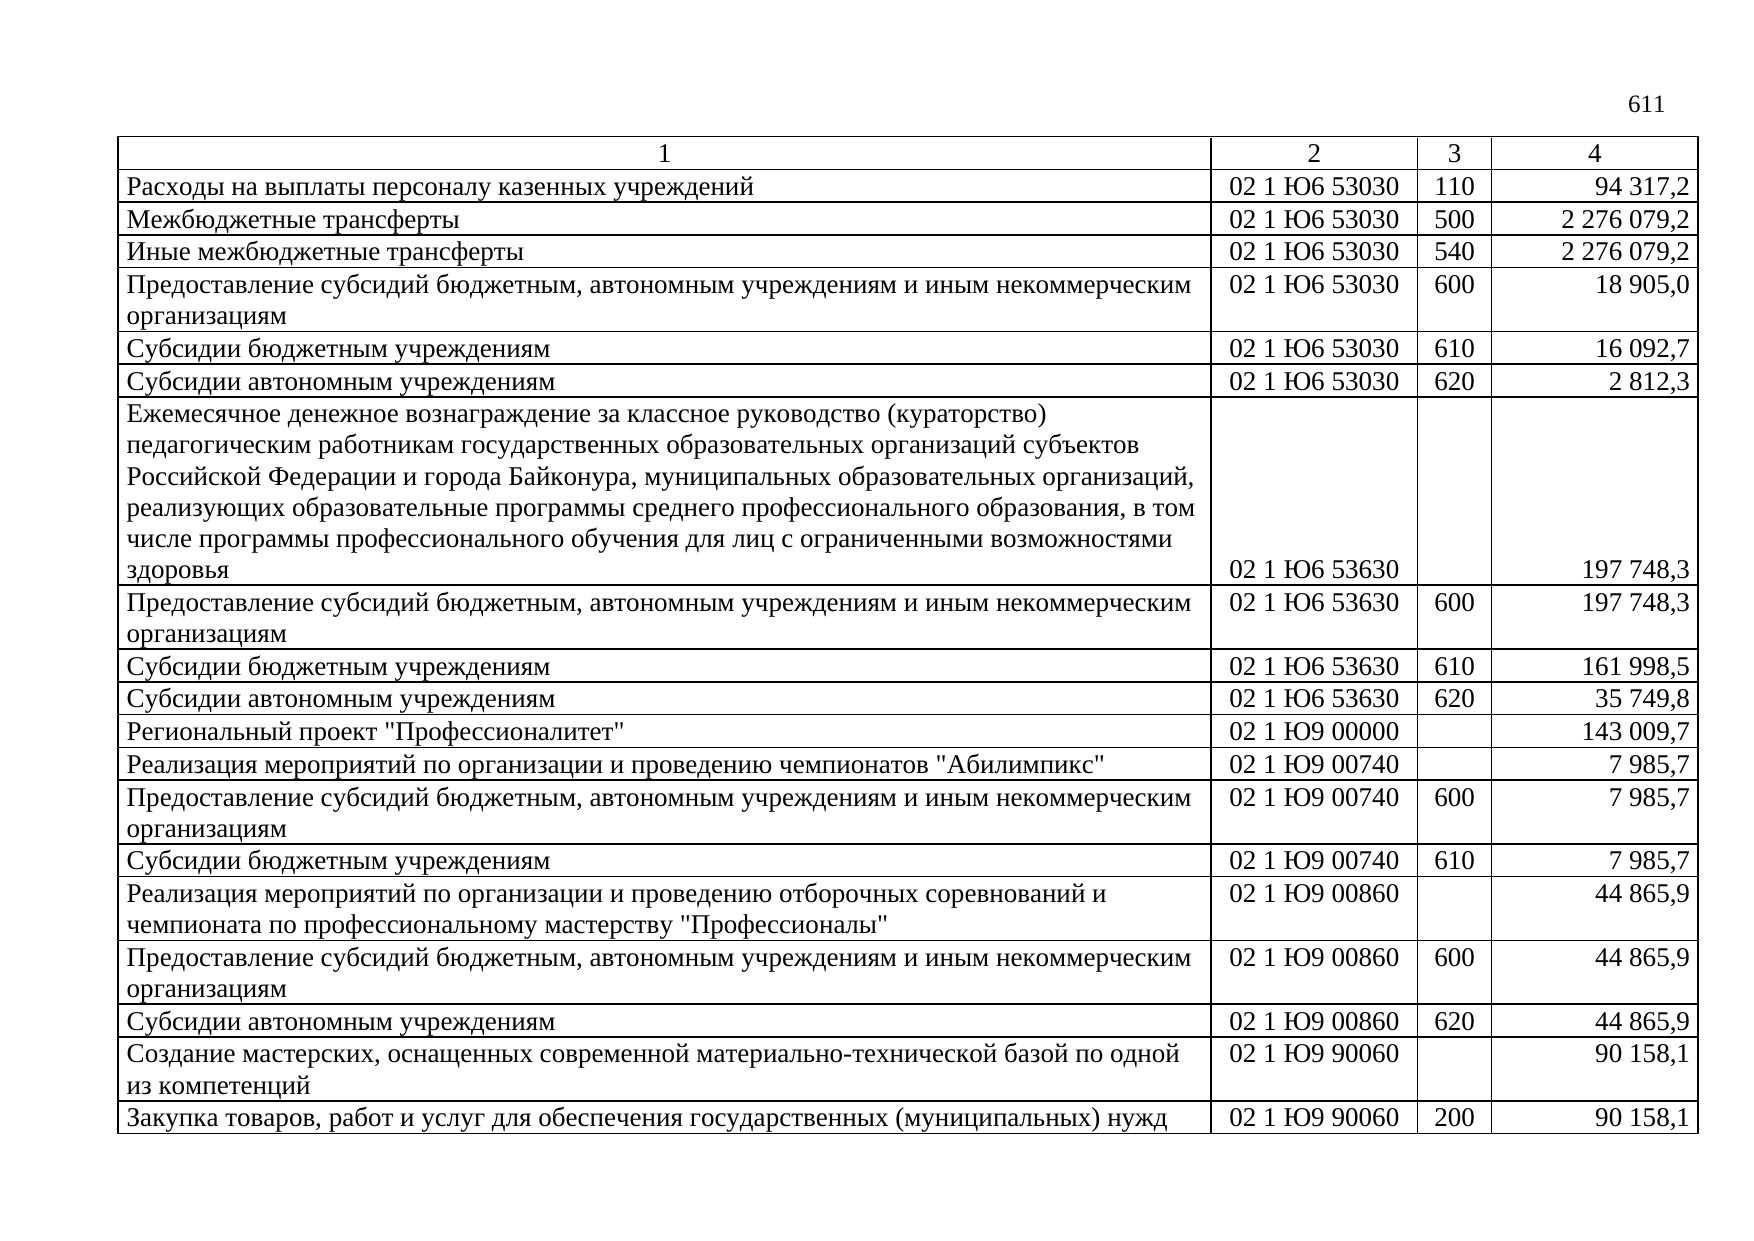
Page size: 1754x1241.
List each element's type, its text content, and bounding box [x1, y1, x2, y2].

table_cell 02 1 Ю9 00740 [1212, 748, 1417, 779]
table_cell Субсидии автономным учреждениям [119, 683, 1210, 714]
table_cell 197 748,3 [1492, 398, 1697, 584]
table_cell 600 [1418, 941, 1491, 1003]
table_cell Расходы на выплаты персоналу казенных учреждений [119, 170, 1210, 201]
table_cell 143 009,7 [1492, 715, 1697, 746]
table_cell Субсидии автономным учреждениям [119, 1005, 1210, 1036]
table_cell 02 1 Ю9 00860 [1212, 941, 1417, 1003]
table_cell 7 985,7 [1492, 845, 1697, 876]
table_cell [1418, 398, 1491, 584]
table_cell 2 276 079,2 [1492, 203, 1697, 234]
table_cell 600 [1418, 586, 1491, 648]
table_cell Закупка товаров, работ и услуг для обеспечения государственных (муниципальных) нужд [119, 1102, 1210, 1133]
table_cell Субсидии бюджетным учреждениям [119, 845, 1210, 876]
table_cell 02 1 Ю9 00000 [1212, 715, 1417, 746]
table_cell Предоставление субсидий бюджетным, автономным учреждениям и иным некоммерческим организациям [119, 268, 1210, 331]
table_cell 02 1 Ю6 53030 [1212, 203, 1417, 234]
table_cell Субсидии бюджетным учреждениям [119, 332, 1210, 363]
table_cell 16 092,7 [1492, 332, 1697, 363]
table_cell 02 1 Ю9 00860 [1212, 1005, 1417, 1036]
table_cell 02 1 Ю6 53030 [1212, 268, 1417, 331]
table_cell 02 1 Ю6 53030 [1212, 236, 1417, 267]
table_cell 44 865,9 [1492, 941, 1697, 1003]
table_cell 610 [1418, 332, 1491, 363]
table_cell 90 158,1 [1492, 1038, 1697, 1100]
table_cell [1418, 877, 1491, 939]
table_cell 02 1 Ю9 00740 [1212, 845, 1417, 876]
table_cell 620 [1418, 1005, 1491, 1036]
table_cell Региональный проект "Профессионалитет" [119, 715, 1210, 746]
table_cell [1418, 1038, 1491, 1100]
table_cell 35 749,8 [1492, 683, 1697, 714]
table_cell 18 905,0 [1492, 268, 1697, 331]
table_cell 02 1 Ю9 90060 [1212, 1102, 1417, 1133]
table_cell 620 [1418, 683, 1491, 714]
table_cell 02 1 Ю6 53030 [1212, 365, 1417, 396]
table_cell 500 [1418, 203, 1491, 234]
table_cell 110 [1418, 170, 1491, 201]
table_cell Предоставление субсидий бюджетным, автономным учреждениям и иным некоммерческим организациям [119, 586, 1210, 648]
table_cell Субсидии автономным учреждениям [119, 365, 1210, 396]
table_cell 44 865,9 [1492, 1005, 1697, 1036]
table_cell 02 1 Ю6 53630 [1212, 683, 1417, 714]
table_cell 7 985,7 [1492, 781, 1697, 843]
table_cell 610 [1418, 650, 1491, 681]
table_cell 02 1 Ю9 90060 [1212, 1038, 1417, 1100]
table_cell 94 317,2 [1492, 170, 1697, 201]
table_cell 02 1 Ю6 53630 [1212, 650, 1417, 681]
table_cell 620 [1418, 365, 1491, 396]
table_cell 2 276 079,2 [1492, 236, 1697, 267]
table_cell 02 1 Ю6 53630 [1212, 586, 1417, 648]
table_cell 90 158,1 [1492, 1102, 1697, 1133]
table_cell Иные межбюджетные трансферты [119, 236, 1210, 267]
table_cell Межбюджетные трансферты [119, 203, 1210, 234]
table_cell 600 [1418, 268, 1491, 331]
table_cell 540 [1418, 236, 1491, 267]
table_cell 02 1 Ю9 00860 [1212, 877, 1417, 939]
table_cell 02 1 Ю6 53030 [1212, 332, 1417, 363]
table_cell 7 985,7 [1492, 748, 1697, 779]
table_header 4 [1492, 137, 1697, 168]
table_header 3 [1418, 137, 1491, 168]
table_cell Предоставление субсидий бюджетным, автономным учреждениям и иным некоммерческим организациям [119, 941, 1210, 1003]
table_cell Создание мастерских, оснащенных современной материально-технической базой по одной из компетенций [119, 1038, 1210, 1100]
table_cell Субсидии бюджетным учреждениям [119, 650, 1210, 681]
table_cell Предоставление субсидий бюджетным, автономным учреждениям и иным некоммерческим организациям [119, 781, 1210, 843]
table_header 2 [1212, 137, 1417, 168]
table_cell [1418, 715, 1491, 746]
table_cell 197 748,3 [1492, 586, 1697, 648]
table_cell 02 1 Ю6 53030 [1212, 170, 1417, 201]
table_cell 600 [1418, 781, 1491, 843]
table_cell [1418, 748, 1491, 779]
table_cell 02 1 Ю9 00740 [1212, 781, 1417, 843]
table_cell 2 812,3 [1492, 365, 1697, 396]
table_cell Ежемесячное денежное вознаграждение за классное руководство (кураторство) педагогическим работникам государственных образовательных организаций субъектов Российской Федерации и города Байконура, муниципальных образовательных организаций, реализующих образовательные программы среднего профессионального образования, в том числе программы профессионального обучения для лиц с ограниченными возможностями здоровья [119, 398, 1210, 584]
table_cell Реализация мероприятий по организации и проведению чемпионатов "Абилимпикс" [119, 748, 1210, 779]
table_cell 161 998,5 [1492, 650, 1697, 681]
table_cell 44 865,9 [1492, 877, 1697, 939]
table_cell 200 [1418, 1102, 1491, 1133]
table_cell 02 1 Ю6 53630 [1212, 398, 1417, 584]
table_cell 610 [1418, 845, 1491, 876]
table_header 1 [119, 137, 1211, 168]
table_cell Реализация мероприятий по организации и проведению отборочных соревнований и чемпионата по профессиональному мастерству "Профессионалы" [119, 877, 1210, 939]
